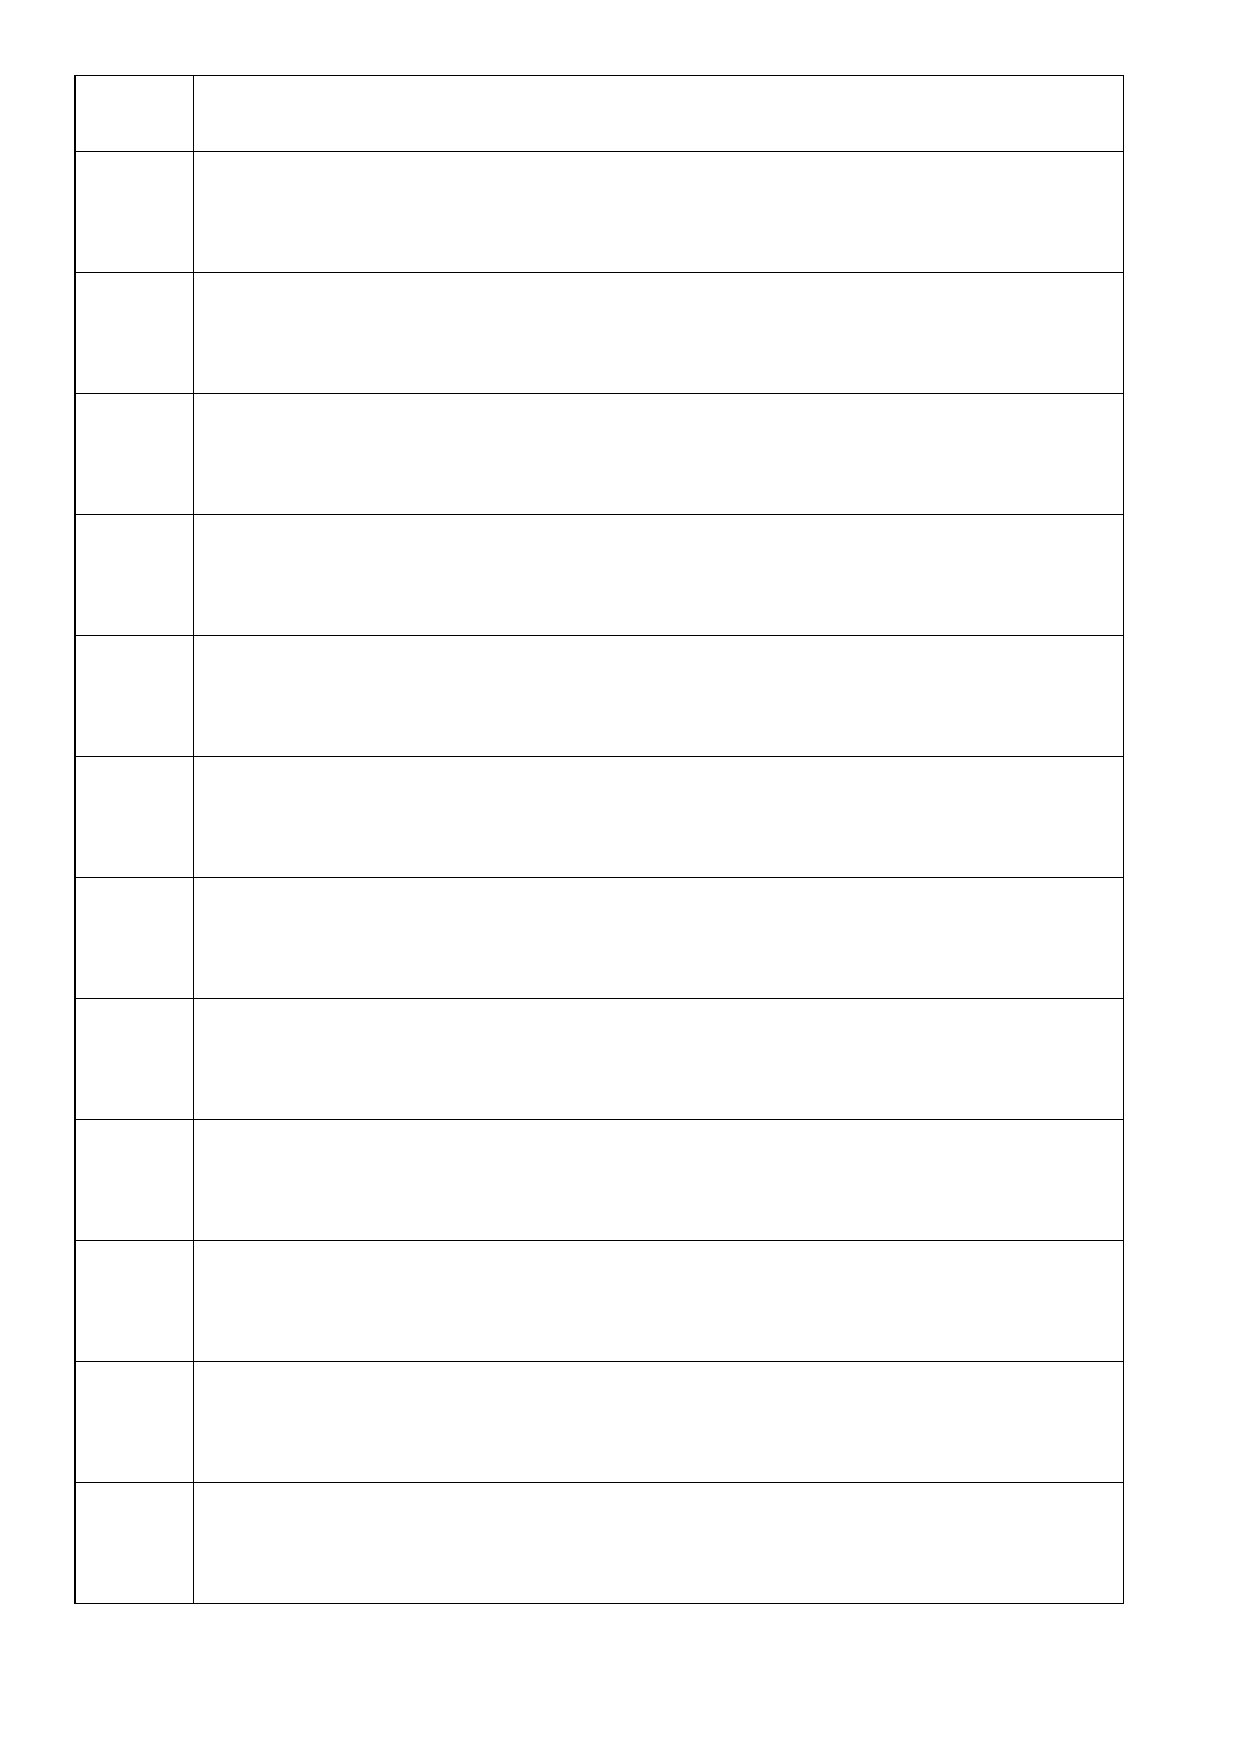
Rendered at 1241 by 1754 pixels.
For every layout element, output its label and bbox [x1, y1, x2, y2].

table_cell [194, 1120, 1123, 1240]
table_cell [194, 999, 1123, 1119]
table_cell [76, 1120, 193, 1240]
table_cell [194, 1483, 1123, 1603]
table_cell [76, 273, 193, 393]
table_cell [194, 636, 1123, 756]
table_cell [194, 878, 1123, 998]
table_cell [76, 1241, 193, 1361]
table_cell [76, 757, 193, 877]
table_cell [76, 76, 193, 151]
table_cell [194, 152, 1123, 272]
table_cell [76, 1362, 193, 1482]
table_cell [76, 636, 193, 756]
table_cell [76, 878, 193, 998]
table_cell [76, 999, 193, 1119]
table_cell [194, 273, 1123, 393]
table_cell [194, 394, 1123, 514]
table_cell [76, 152, 193, 272]
table_cell [194, 1241, 1123, 1361]
table_cell [194, 1362, 1123, 1482]
table_cell [194, 757, 1123, 877]
table_cell [194, 515, 1123, 635]
table_cell [76, 1483, 193, 1603]
table_cell [76, 515, 193, 635]
table_cell [194, 76, 1123, 151]
table_cell [76, 394, 193, 514]
